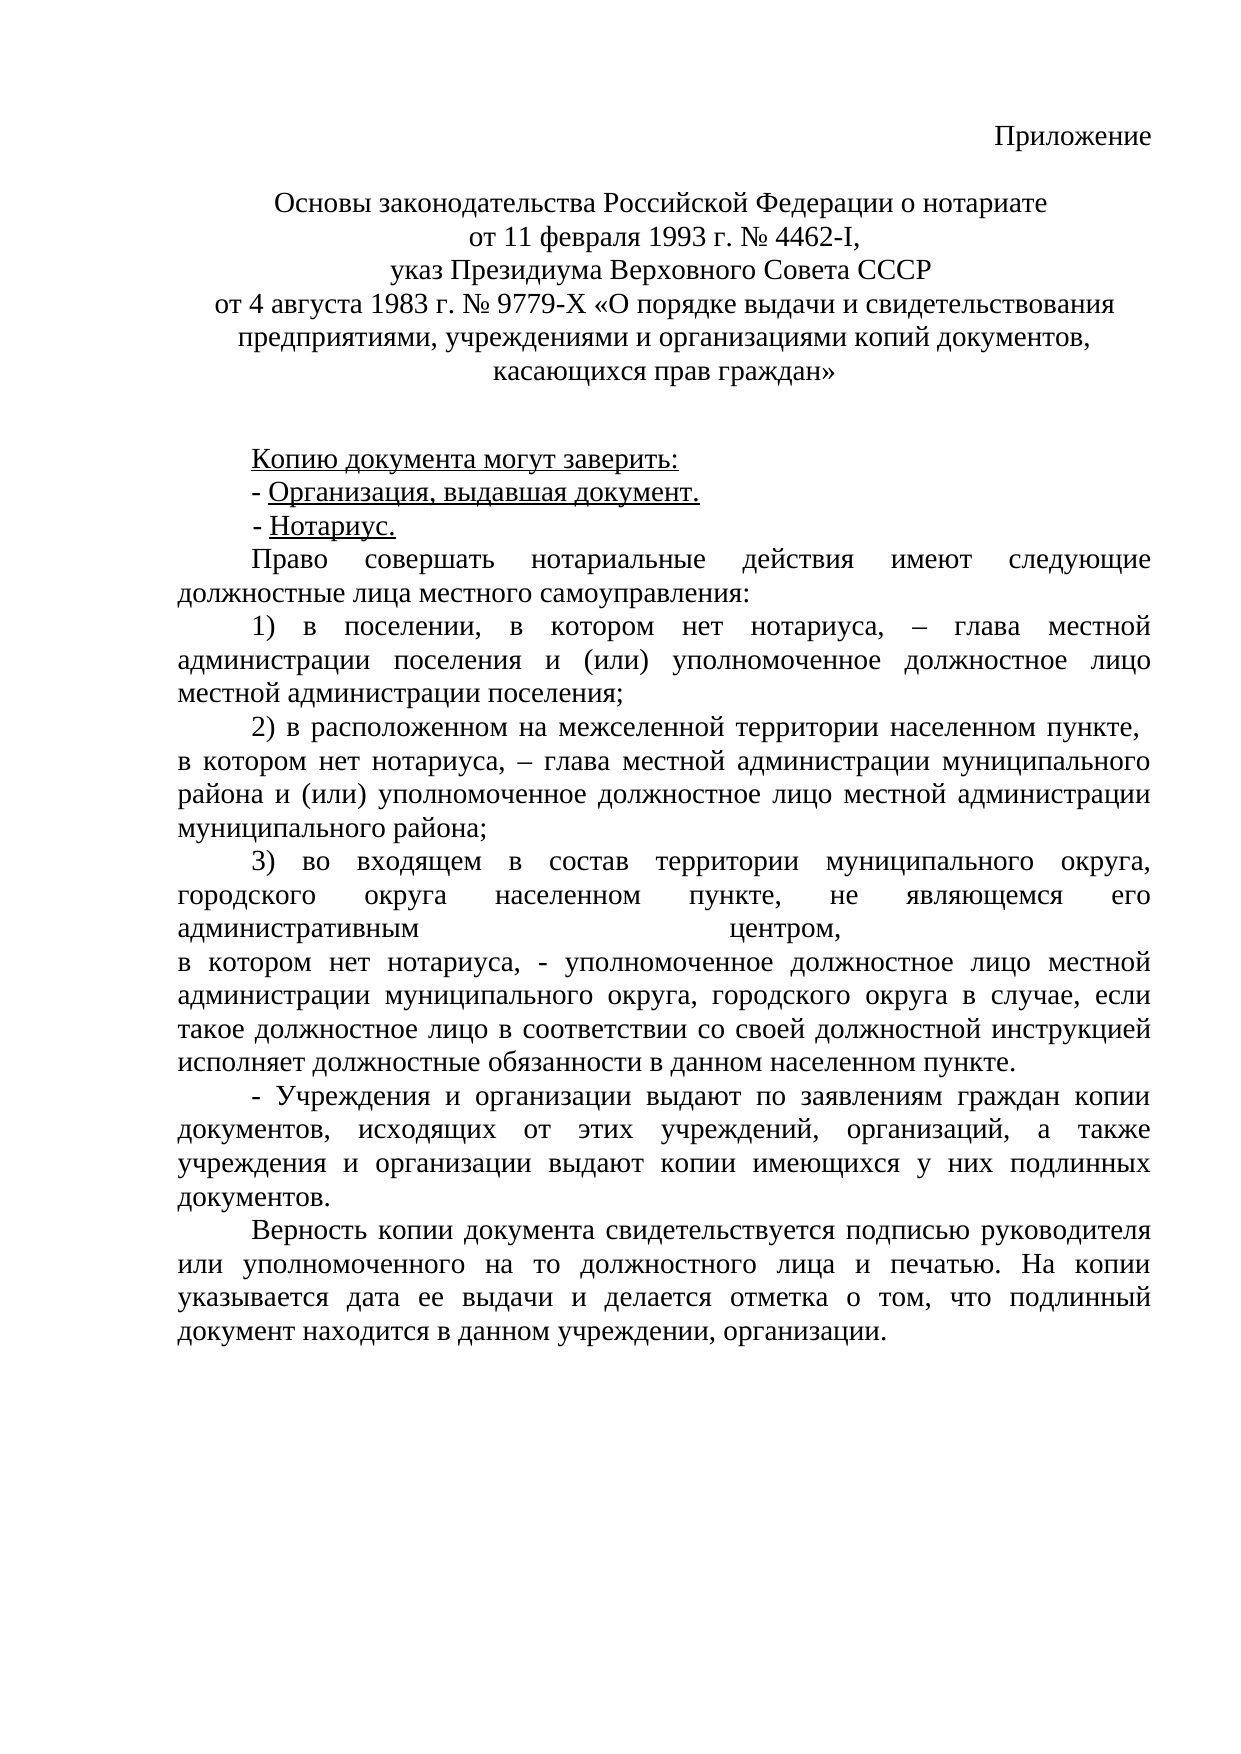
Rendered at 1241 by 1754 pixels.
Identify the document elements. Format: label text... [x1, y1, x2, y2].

list 2) в расположенном на межселенной территории населенном пункте, в котором нет нотариуса, – глава местной администрации муниципального района и (или) уполномоченное должностное лицо местной администрации муниципального района; [177, 709, 1152, 843]
list Копию документа могут заверить: [251, 441, 1152, 474]
text Верность копии документа свидетельствуется подписью руководителя или уполномоченного на то должностного лица и печатью. На копии указывается дата ее выдачи и делается отметка о том, что подлинный документ находится в данном учреждении, организации. [177, 1212, 1152, 1346]
text Приложение [177, 118, 1152, 152]
text Основы законодательства Российской Федерации о нотариате от 11 февраля 1993 г. № 4462-I, [177, 185, 1152, 252]
text - Учреждения и организации выдают по заявлениям граждан копии документов, исходящих от этих учреждений, организаций, а также учреждения и организации выдают копии имеющихся у них подлинных документов. [177, 1078, 1152, 1212]
list 1) в поселении, в котором нет нотариуса, – глава местной администрации поселения и (или) уполномоченное должностное лицо местной администрации поселения; [177, 608, 1152, 709]
text - Организация, выдавшая документ. [177, 474, 1152, 508]
text указ Президиума Верховного Совета СССР от 4 августа 1983 г. № 9779-X «О порядке выдачи и свидетельствования предприятиями, учреждениями и организациями копий документов, касающихся прав граждан» [177, 252, 1152, 386]
list 3) во входящем в состав территории муниципального округа, городского округа населенном пункте, не являющемся его административным центром, в котором нет нотариуса, - уполномоченное должностное лицо местной администрации муниципального округа, городского округа в случае, если такое должностное лицо в соответствии со своей должностной инструкцией исполняет должностные обязанности в данном населенном пункте. [177, 843, 1152, 1078]
list Право совершать нотариальные действия имеют следующие должностные лица местного самоуправления: [177, 541, 1152, 608]
list - Нотариус. [252, 508, 1152, 541]
